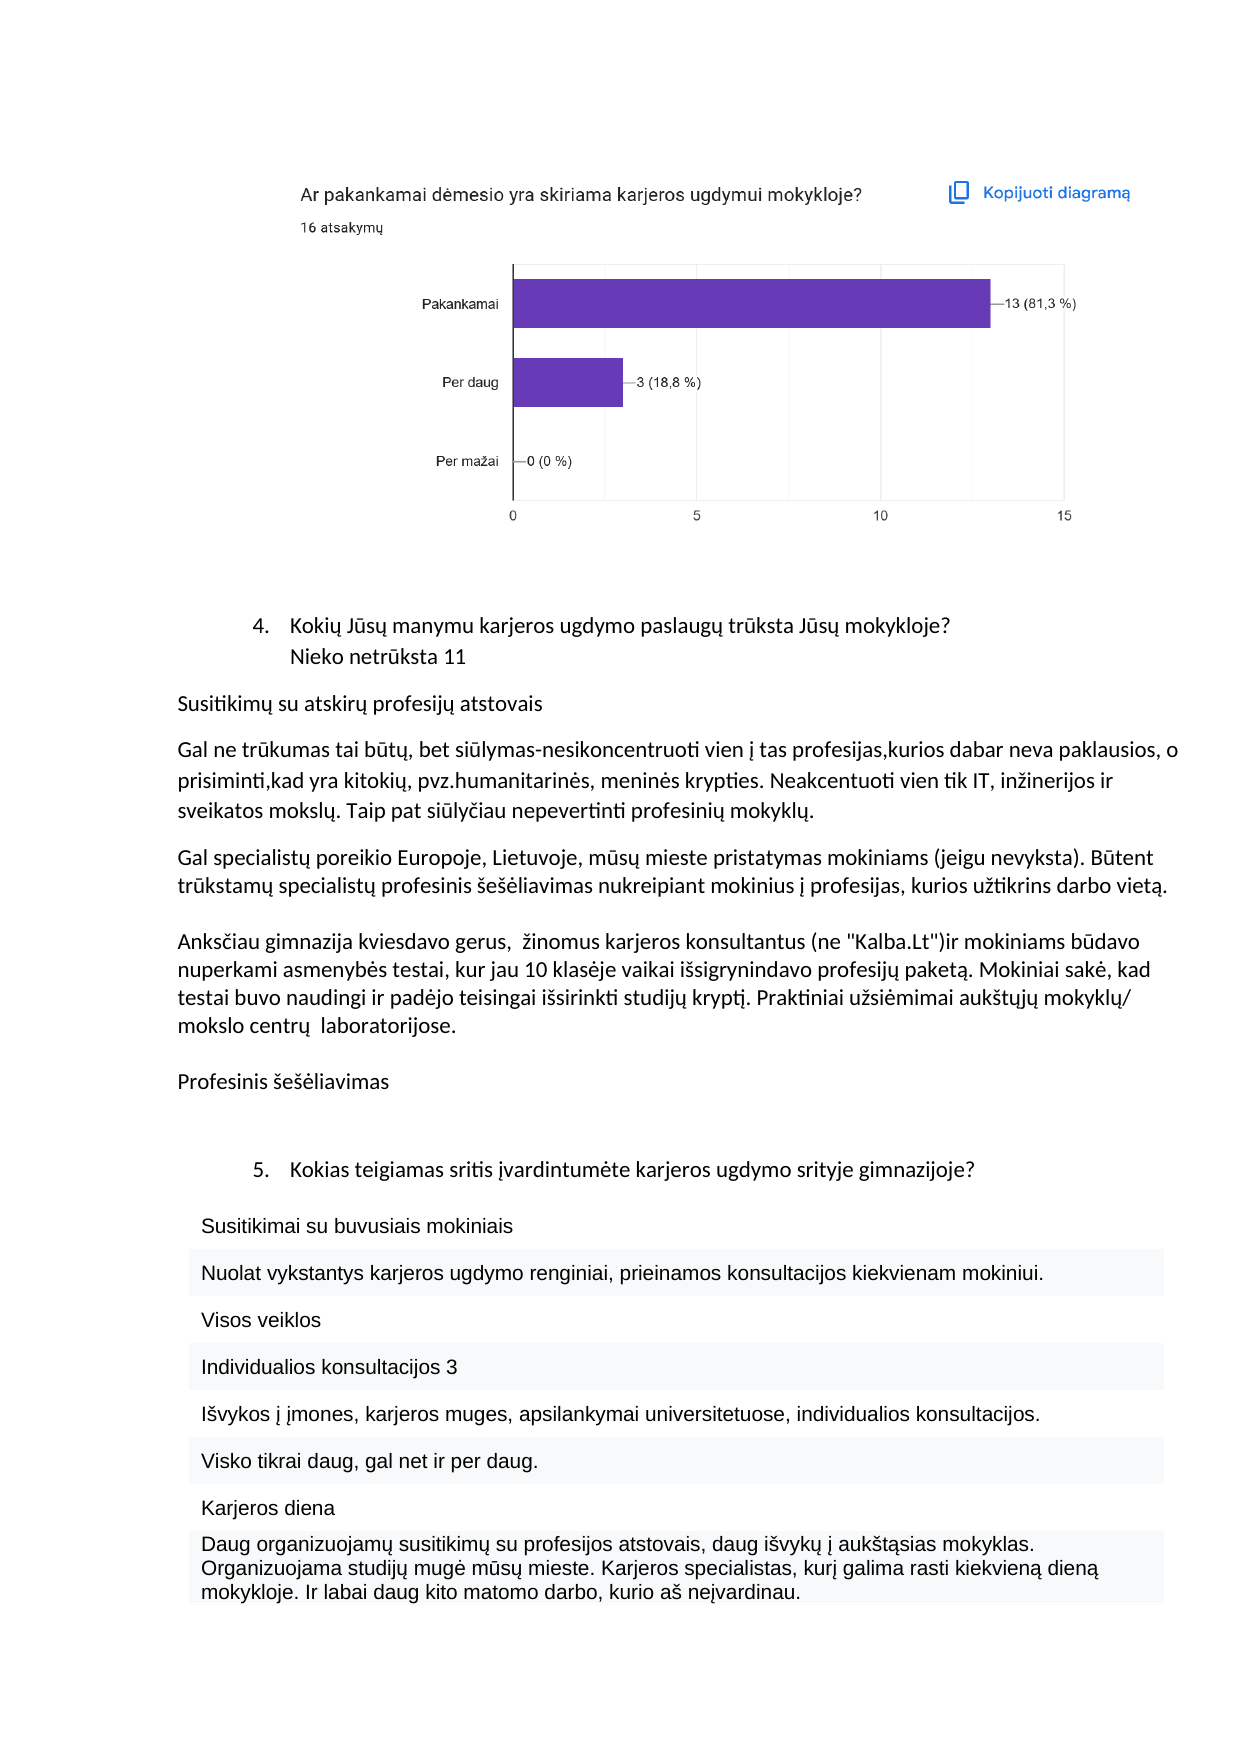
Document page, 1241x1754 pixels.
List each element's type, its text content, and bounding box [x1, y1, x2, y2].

text Gal specialistų poreikio Europoje, Lietuvoje, mūsų mieste pristatymas mokiniams (jeigu nevyksta). Būtent trūkstamų specialistų profesinis šešėliavimas nukreipiant mokinius į profesijas, kurios užtikrins darbo vietą. [177, 843, 1181, 899]
table_cell Išvykos į įmones, karjeros muges, apsilankymai universitetuose, individualios konsultacijos. [190, 1391, 1163, 1437]
text Anksčiau gimnazija kviesdavo gerus, žinomus karjeros konsultantus (ne "Kalba.Lt")ir mokiniams būdavo nuperkami asmenybės testai, kur jau 10 klasėje vaikai išsigrynindavo profesijų paketą. Mokiniai sakė, kad testai buvo naudingi ir padėjo teisingai išsirinkti studijų kryptį. Praktiniai užsiėmimai aukštųjų mokyklų/ mokslo centrų laboratorijose. [177, 927, 1181, 1039]
table_cell Daug organizuojamų susitikimų su profesijos atstovais, daug išvykų į aukštąsias mokyklas. Organizuojama studijų mugė mūsų mieste. Karjeros specialistas, kurį galima rasti kiekvieną dieną mokykloje. Ir labai daug kito matomo darbo, kurio aš neįvardinau. [190, 1532, 1163, 1603]
table_header Susitikimai su buvusiais mokiniais [190, 1204, 1163, 1249]
text Gal ne trūkumas tai būtų, bet siūlymas-nesikoncentruoti vien į tas profesijas,kurios dabar neva paklausios, o prisiminti,kad yra kitokių, pvz.humanitarinės, meninės krypties. Neakcentuoti vien tik IT, inžinerijos ir sveikatos mokslų. Taip pat siūlyčiau nepevertinti profesinių mokyklų. [177, 736, 1181, 824]
table_cell Visos veiklos [190, 1297, 1163, 1343]
picture [289, 177, 1145, 549]
table_cell Nuolat vykstantys karjeros ugdymo renginiai, prieinamos konsultacijos kiekvienam mokiniui. [190, 1250, 1163, 1296]
list Nieko netrūksta 11 [290, 642, 1181, 670]
table_cell Visko tikrai daug, gal net ir per daug. [190, 1438, 1163, 1484]
text Susitikimų su atskirų profesijų atstovais [177, 689, 1181, 717]
list Kokių Jūsų manymu karjeros ugdymo paslaugų trūksta Jūsų mokykloje? [252, 612, 1181, 640]
table_cell Karjeros diena [190, 1485, 1163, 1531]
text Profesinis šešėliavimas [177, 1067, 1181, 1095]
list Kokias teigiamas sritis įvardintumėte karjeros ugdymo srityje gimnazijoje? [252, 1156, 1181, 1183]
table_cell Individualios konsultacijos 3 [190, 1344, 1163, 1390]
